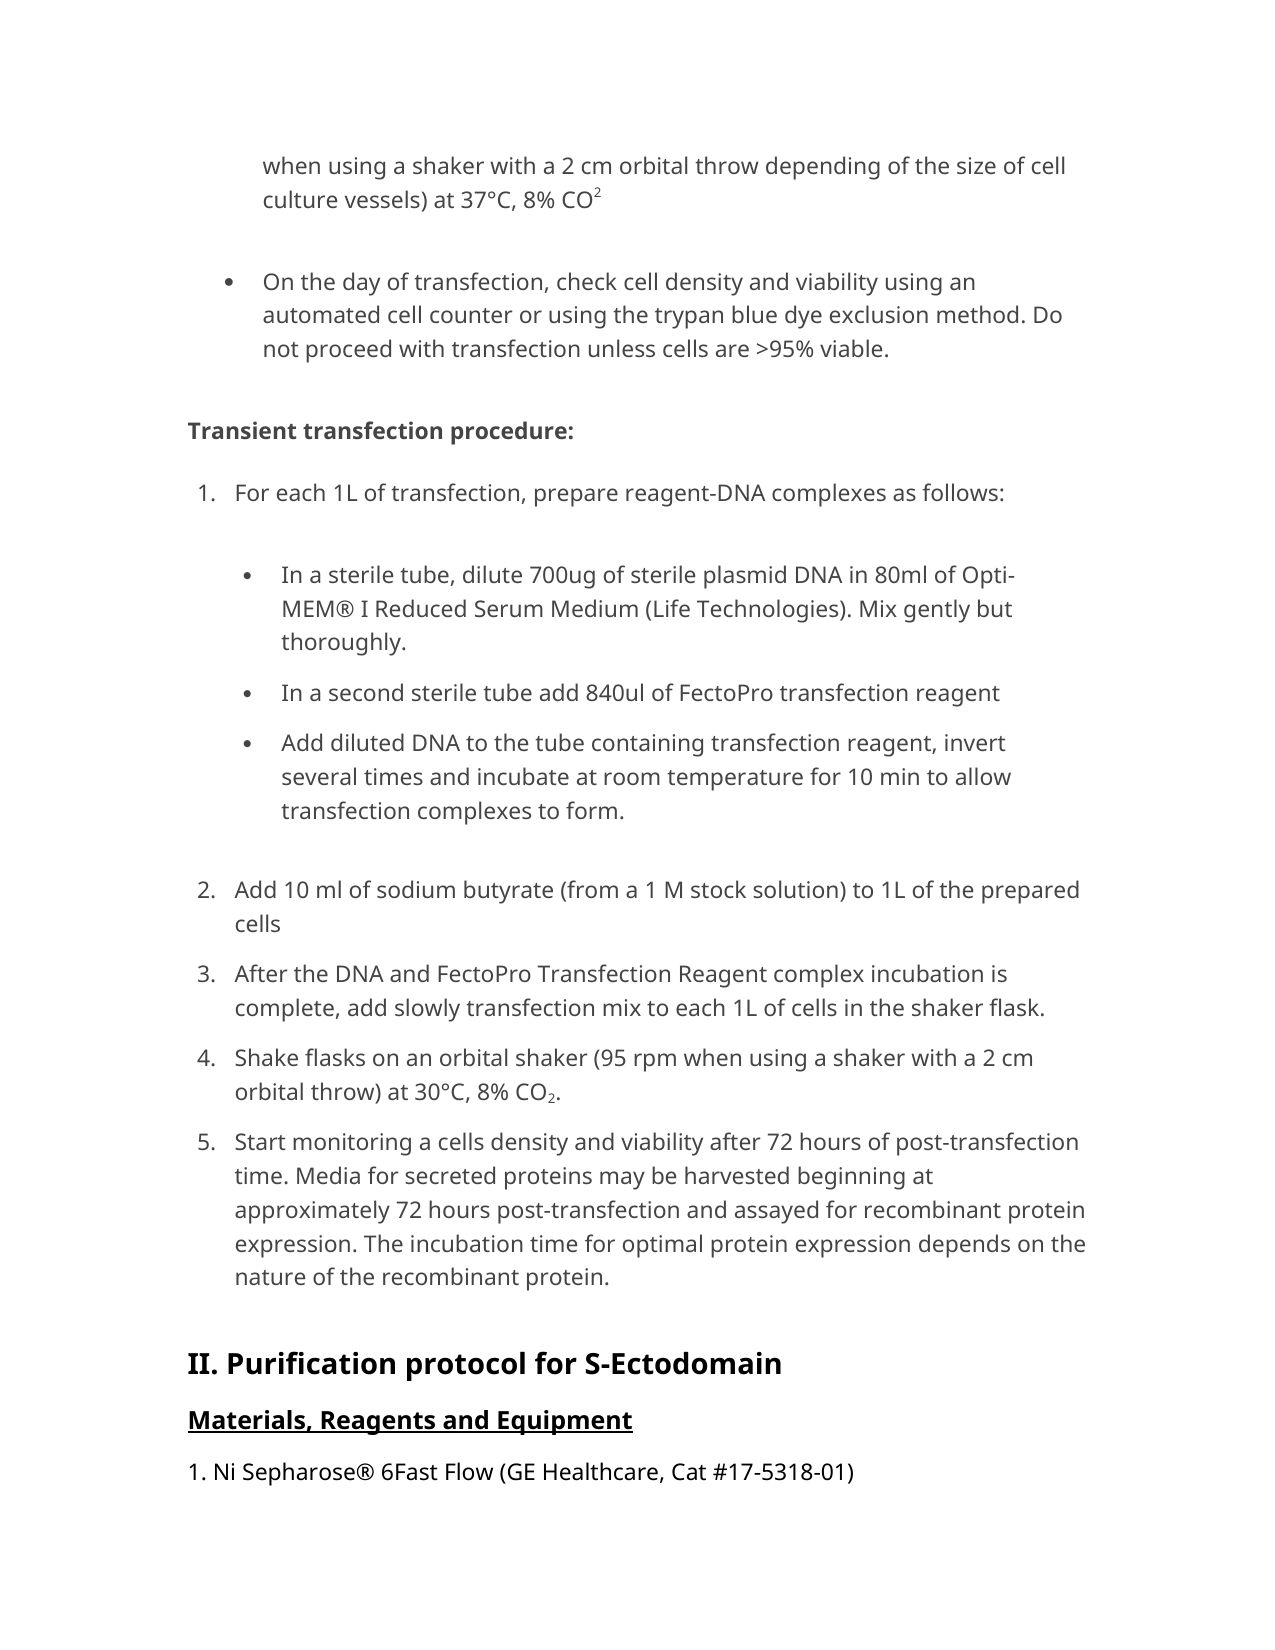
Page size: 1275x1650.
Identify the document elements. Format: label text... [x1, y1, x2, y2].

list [225, 150, 1087, 215]
text Transient transfection procedure: [187, 414, 1087, 446]
list Shake flasks on an orbital shaker (95 rpm when using a shaker with a 2 cm orbital throw) at 30°C, 8% CO2. [197, 1042, 1087, 1107]
text 1. Ni Sepharose® 6Fast Flow (GE Healthcare, Cat #17-5318-01) [187, 1456, 1087, 1487]
list After the DNA and FectoPro Transfection Reagent complex incubation is complete, add slowly transfection mix to each 1L of cells in the shaker flask. [197, 958, 1087, 1023]
text II. Purification protocol for S-Ectodomain [187, 1343, 1087, 1383]
list In a second sterile tube add 840ul of FectoPro transfection reagent [244, 677, 1087, 708]
list In a sterile tube, dilute 700ug of sterile plasmid DNA in 80ml of Opti-MEM® I Reduced Serum Medium (Life Technologies). Mix gently but thoroughly. [244, 559, 1087, 657]
text Materials, Reagents and Equipment [187, 1402, 1087, 1436]
list Add diluted DNA to the tube containing transfection reagent, invert several times and incubate at room temperature for 10 min to allow transfection complexes to form. [244, 727, 1087, 826]
list Start monitoring a cells density and viability after 72 hours of post-transfection time. Media for secreted proteins may be harvested beginning at approximately 72 hours post-transfection and assayed for recombinant protein expression. The incubation time for optimal protein expression depends on the nature of the recombinant protein. [197, 1126, 1087, 1292]
list For each 1L of transfection, prepare reagent-DNA complexes as follows: [197, 477, 1087, 508]
list Add 10 ml of sodium butyrate (from a 1 M stock solution) to 1L of the prepared cells [197, 874, 1087, 939]
list On the day of transfection, check cell density and viability using an automated cell counter or using the trypan blue dye exclusion method. Do not proceed with transfection unless cells are >95% viable. [225, 265, 1087, 364]
